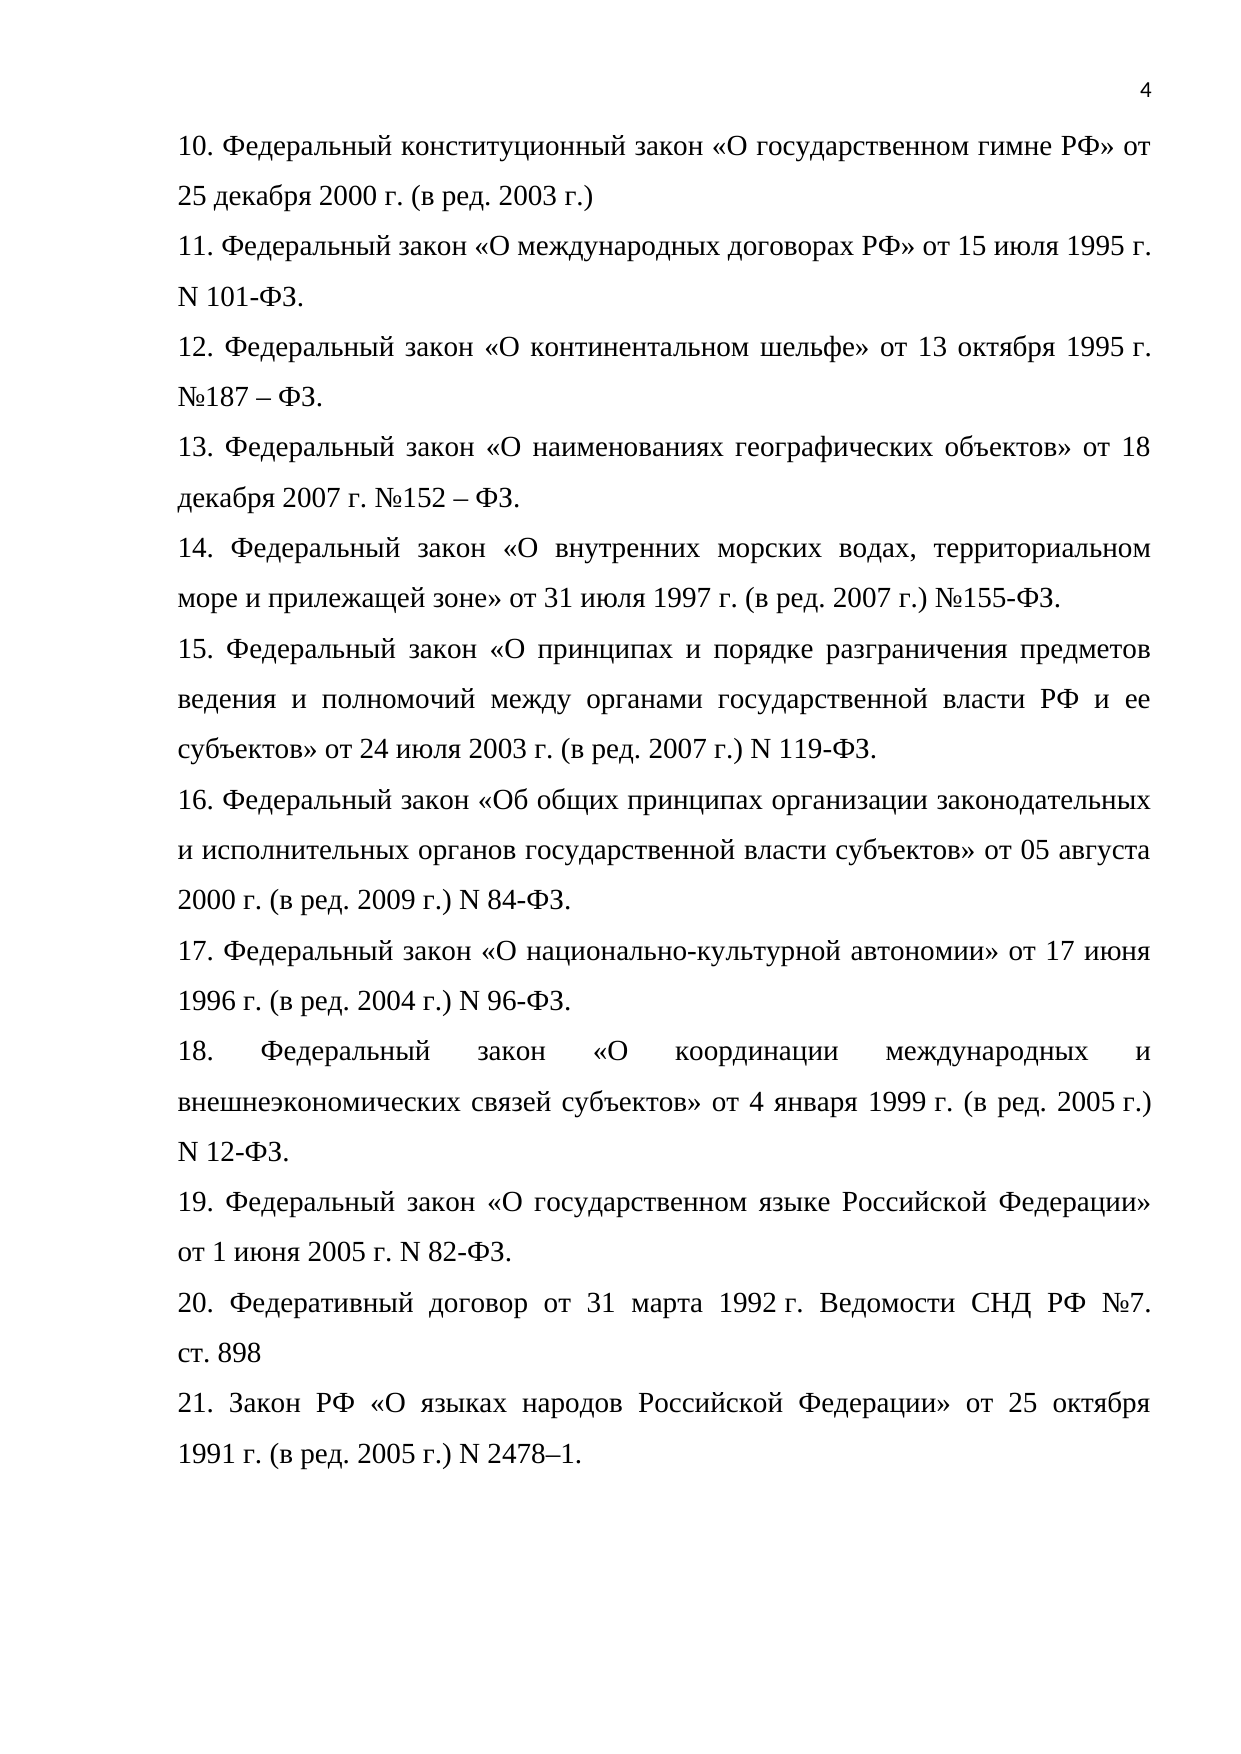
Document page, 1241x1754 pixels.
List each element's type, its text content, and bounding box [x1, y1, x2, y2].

text 13. Федеральный закон «О наименованиях географических объектов» от 18 декабря 2007 г. №152 – ФЗ. [177, 429, 1152, 513]
text 20. Федеративный договор от 31 марта 1992 г. Ведомости СНД РФ №7. ст. 898 [177, 1285, 1152, 1369]
text 15. Федеральный закон «О принципах и порядке разграничения предметов ведения и полномочий между органами государственной власти РФ и ее субъектов» от 24 июля 2003 г. (в ред. 2007 г.) Ν 119-ФЗ. [177, 631, 1152, 765]
text 11. Федеральный закон «О международных договорах РФ» от 15 июля 1995 г. Ν 101-ФЗ. [177, 228, 1152, 312]
text 17. Федеральный закон «О национально-культурной автономии» от 17 июня 1996 г. (в ред. 2004 г.) Ν 96-ФЗ. [177, 933, 1152, 1017]
text 19. Федеральный закон «О государственном языке Российской Федерации» от 1 июня 2005 г. Ν 82-ФЗ. [177, 1184, 1152, 1268]
text 14. Федеральный закон «О внутренних морских водах, территориальном море и прилежащей зоне» от 31 июля 1997 г. (в ред. 2007 г.) №155-ФЗ. [177, 530, 1152, 614]
text 18. Федеральный закон «О координации международных и внешнеэкономических связей субъектов» от 4 января 1999 г. (в ред. 2005 г.) Ν 12-ФЗ. [177, 1033, 1152, 1167]
text 16. Федеральный закон «Об общих принципах организации законодательных и исполнительных органов государственной власти субъектов» от 05 августа 2000 г. (в ред. 2009 г.) Ν 84-ФЗ. [177, 782, 1152, 916]
text 10. Федеральный конституционный закон «О государственном гимне РФ» от 25 декабря 2000 г. (в ред. 2003 г.) [177, 128, 1152, 212]
text 21. Закон РФ «О языках народов Российской Федерации» от 25 октября 1991 г. (в ред. 2005 г.) Ν 2478–1. [177, 1386, 1152, 1469]
text 12. Федеральный закон «О континентальном шельфе» от 13 октября 1995 г. №187 – ФЗ. [177, 329, 1152, 413]
